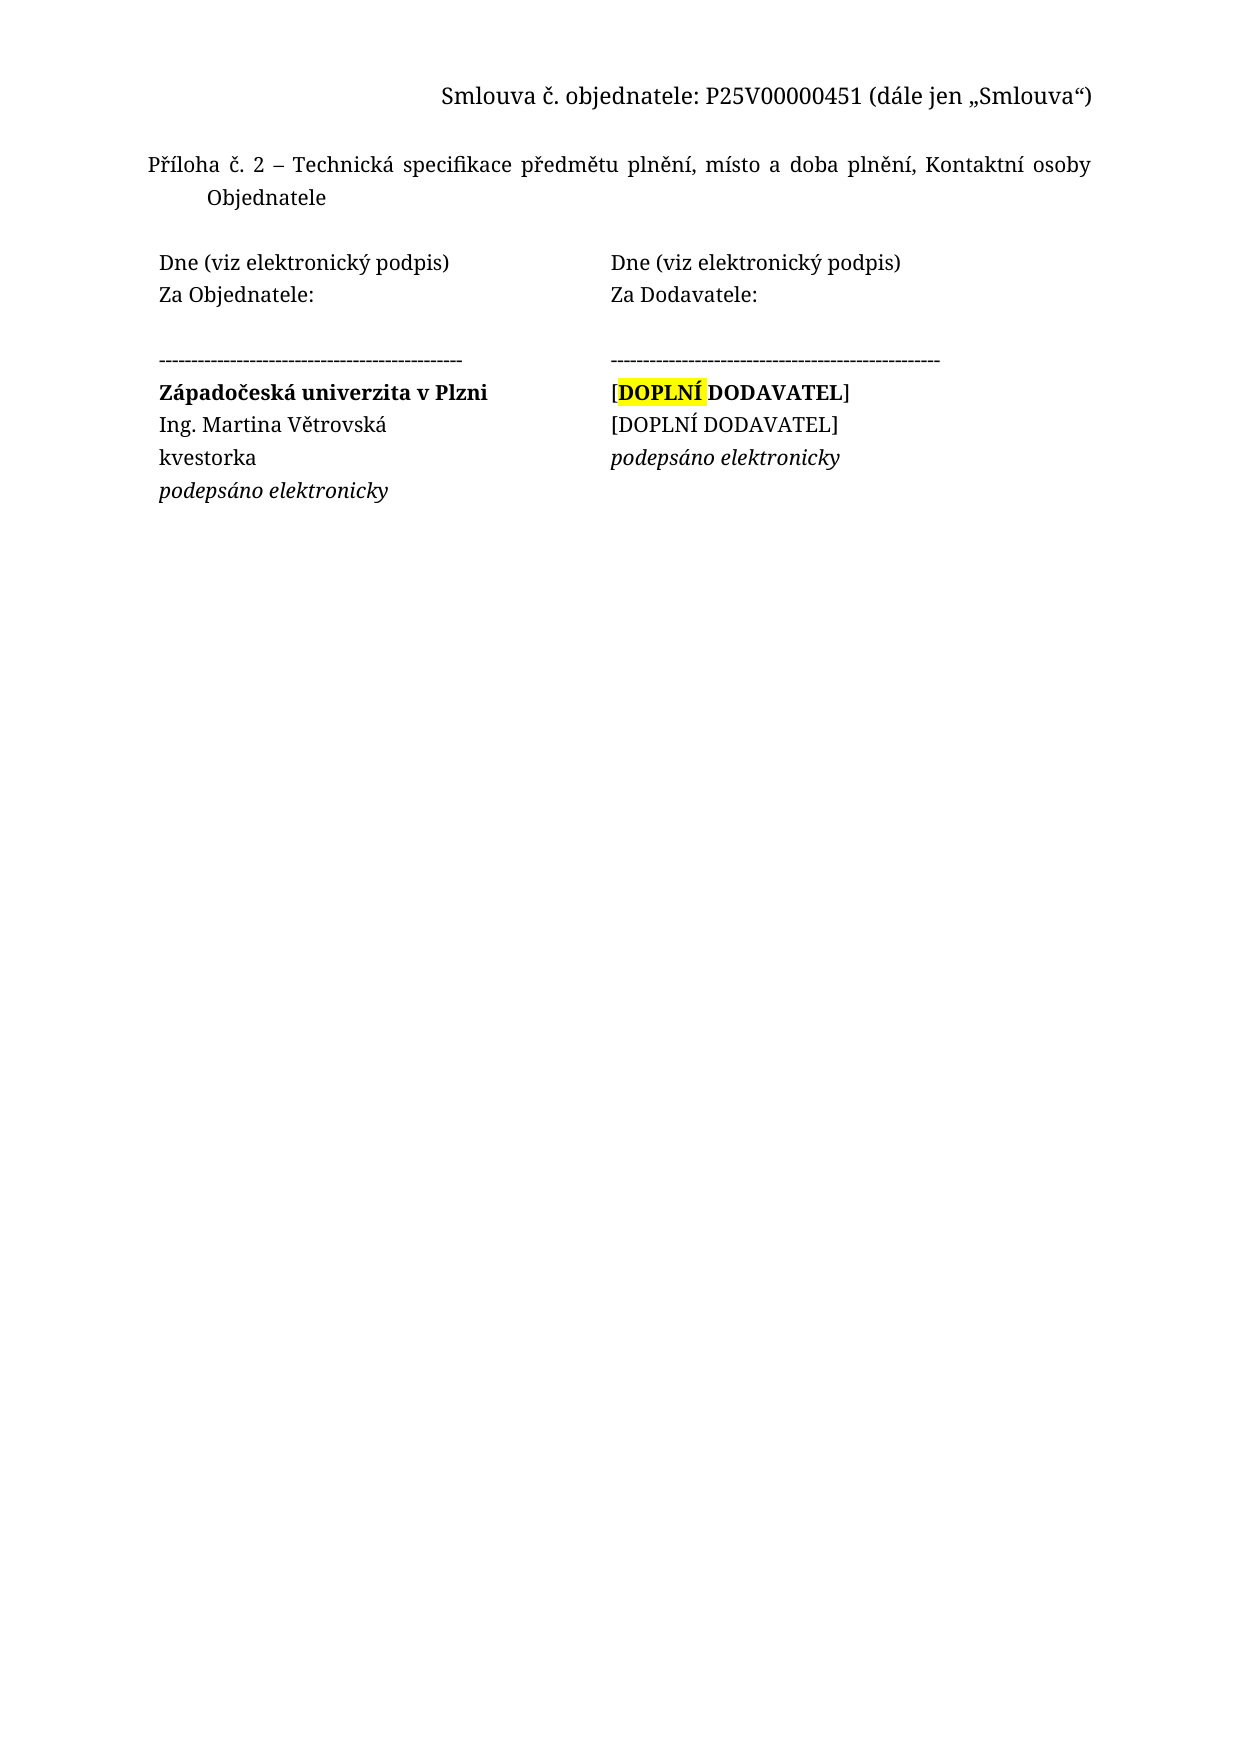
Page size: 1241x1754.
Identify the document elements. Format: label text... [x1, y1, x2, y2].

text Příloha č. 2 – Technická specifikace předmětu plnění, místo a doba plnění, Kontaktní osoby Objednatele [148, 150, 1093, 211]
table_header Dne (viz elektronický podpis) Za Objednatele: ----------------------------------------------- Západočeská univerzita v Plzni Ing. Martina Větrovská kvestorka podepsáno elektronicky [148, 248, 599, 508]
table_header Dne (viz elektronický podpis) Za Dodavatele: --------------------------------------------------- [DOPLNÍ DODAVATEL] [DOPLNÍ DODAVATEL] podepsáno elektronicky [599, 248, 1051, 508]
